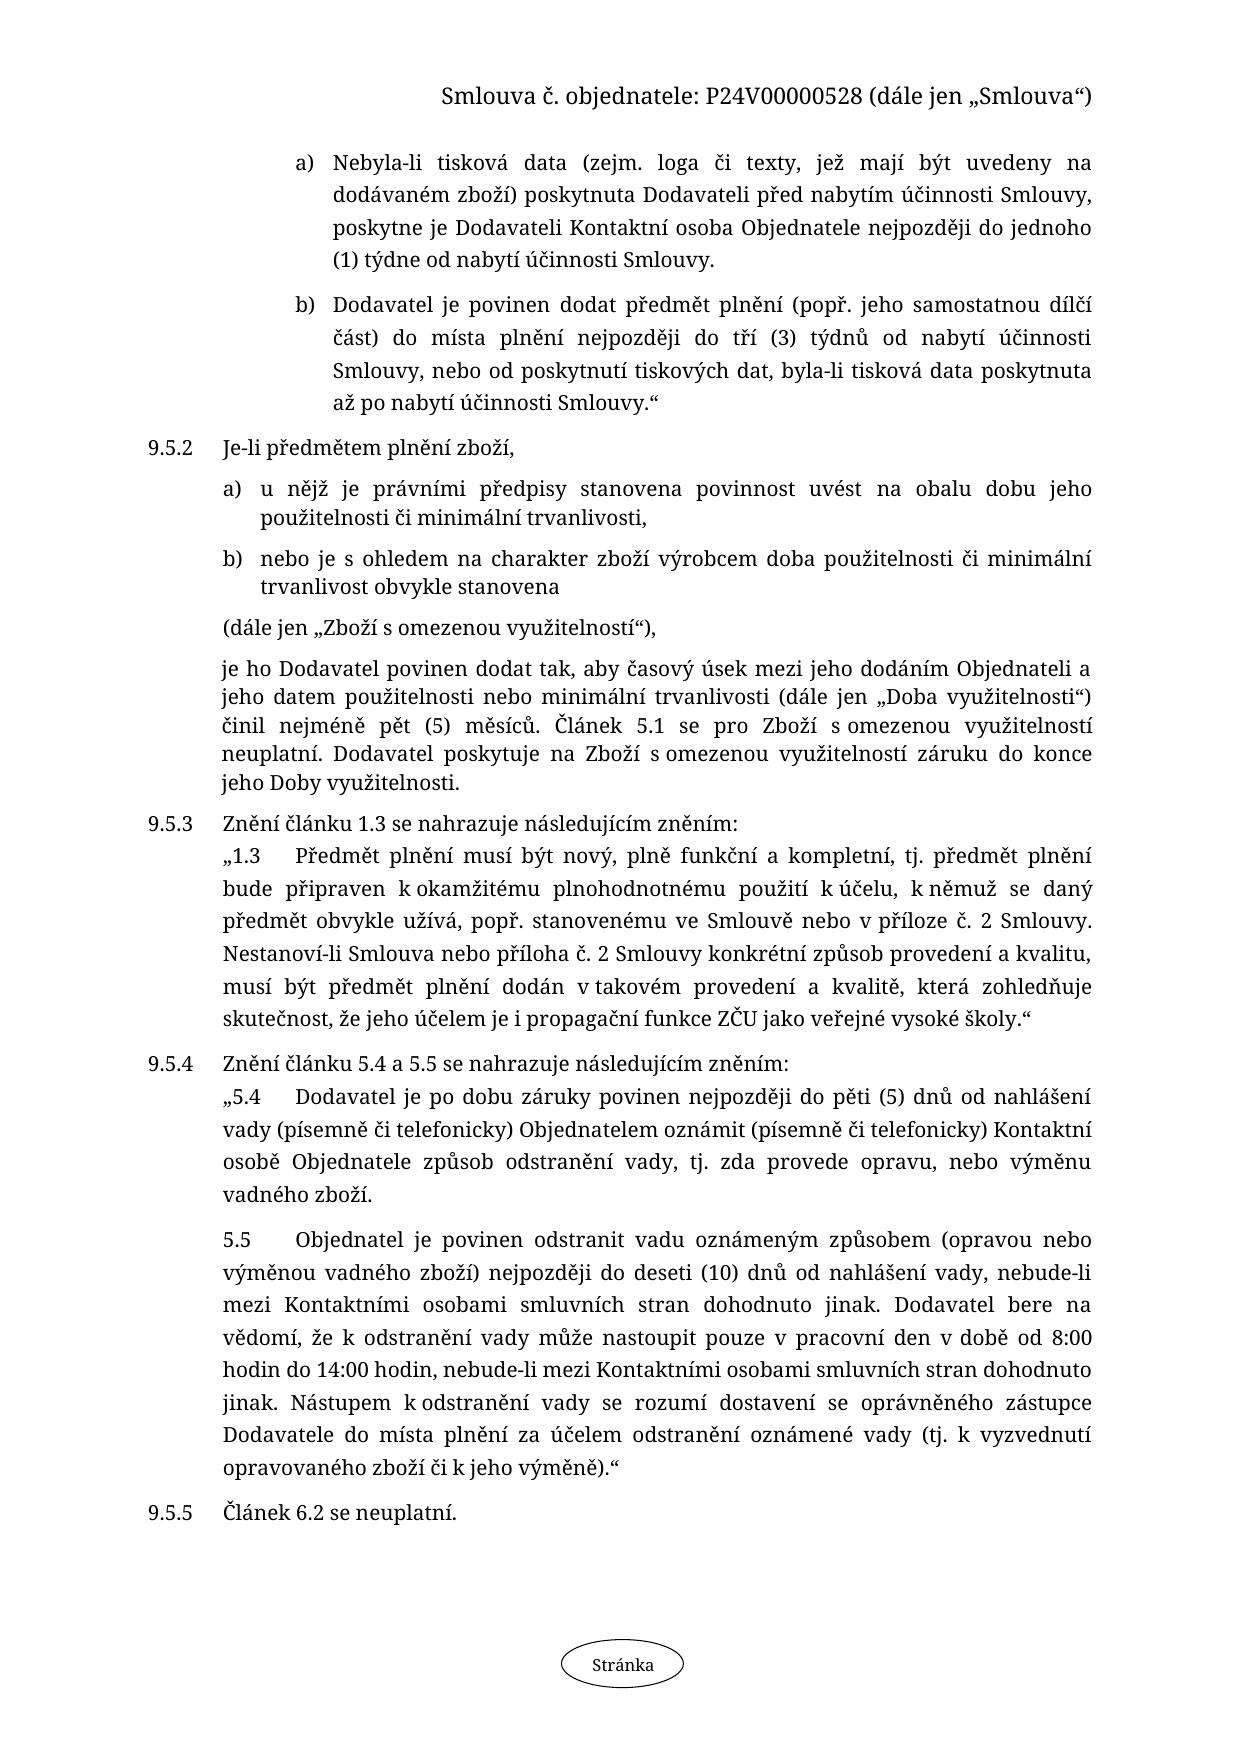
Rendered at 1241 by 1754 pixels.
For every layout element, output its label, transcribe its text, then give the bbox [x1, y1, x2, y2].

text (dále jen „Zboží s omezenou využitelností“), [223, 613, 1093, 642]
list Dodavatel je povinen dodat předmět plnění (popř. jeho samostatnou dílčí část) do místa plnění nejpozději do tří (3) týdnů od nabytí účinnosti Smlouvy, nebo od poskytnutí tiskových dat, byla-li tisková data poskytnuta až po nabytí účinnosti Smlouvy.“ [295, 291, 1093, 417]
list nebo je s ohledem na charakter zboží výrobcem doba použitelnosti či minimální trvanlivost obvykle stanovena [223, 544, 1093, 601]
list 5.5 Objednatel je povinen odstranit vadu oznámeným způsobem (opravou nebo výměnou vadného zboží) nejpozději do deseti (10) dnů od nahlášení vady, nebude-li mezi Kontaktními osobami smluvních stran dohodnuto jinak. Dodavatel bere na vědomí, že k odstranění vady může nastoupit pouze v pracovní den v době od 8:00 hodin do 14:00 hodin, nebude-li mezi Kontaktními osobami smluvních stran dohodnuto jinak. Nástupem k odstranění vady se rozumí dostavení se oprávněného zástupce Dodavatele do místa plnění za účelem odstranění oznámené vady (tj. k vyzvednutí opravovaného zboží či k jeho výměně).“ [223, 1225, 1093, 1482]
text je ho Dodavatel povinen dodat tak, aby časový úsek mezi jeho dodáním Objednateli a jeho datem použitelnosti nebo minimální trvanlivosti (dále jen „Doba využitelnosti“) činil nejméně pět (5) měsíců. Článek 5.1 se pro Zboží s omezenou využitelností neuplatní. Dodavatel poskytuje na Zboží s omezenou využitelností záruku do konce jeho Doby využitelnosti. [221, 654, 1093, 796]
list Článek 6.2 se neuplatní. [148, 1498, 1093, 1527]
list Znění článku 1.3 se nahrazuje následujícím zněním: [148, 809, 1093, 837]
list u nějž je právními předpisy stanovena povinnost uvést na obalu dobu jeho použitelnosti či minimální trvanlivosti, [223, 474, 1093, 531]
list „1.3 Předmět plnění musí být nový, plně funkční a kompletní, tj. předmět plnění bude připraven k okamžitému plnohodnotnému použití k účelu, k němuž se daný předmět obvykle užívá, popř. stanovenému ve Smlouvě nebo v příloze č. 2 Smlouvy. Nestanoví-li Smlouva nebo příloha č. 2 Smlouvy konkrétní způsob provedení a kvalitu, musí být předmět plnění dodán v takovém provedení a kvalitě, která zohledňuje skutečnost, že jeho účelem je i propagační funkce ZČU jako veřejné vysoké školy.“ [223, 841, 1093, 1033]
list „5.4 Dodavatel je po dobu záruky povinen nejpozději do pěti (5) dnů od nahlášení vady (písemně či telefonicky) Objednatelem oznámit (písemně či telefonicky) Kontaktní osobě Objednatele způsob odstranění vady, tj. zda provede opravu, nebo výměnu vadného zboží. [223, 1082, 1093, 1208]
list Je-li předmětem plnění zboží, [148, 433, 1093, 462]
list Znění článku 5.4 a 5.5 se nahrazuje následujícím zněním: [148, 1049, 1093, 1078]
list Nebyla-li tisková data (zejm. loga či texty, jež mají být uvedeny na dodávaném zboží) poskytnuta Dodavateli před nabytím účinnosti Smlouvy, poskytne je Dodavateli Kontaktní osoba Objednatele nejpozději do jednoho (1) týdne od nabytí účinnosti Smlouvy. [295, 148, 1093, 274]
